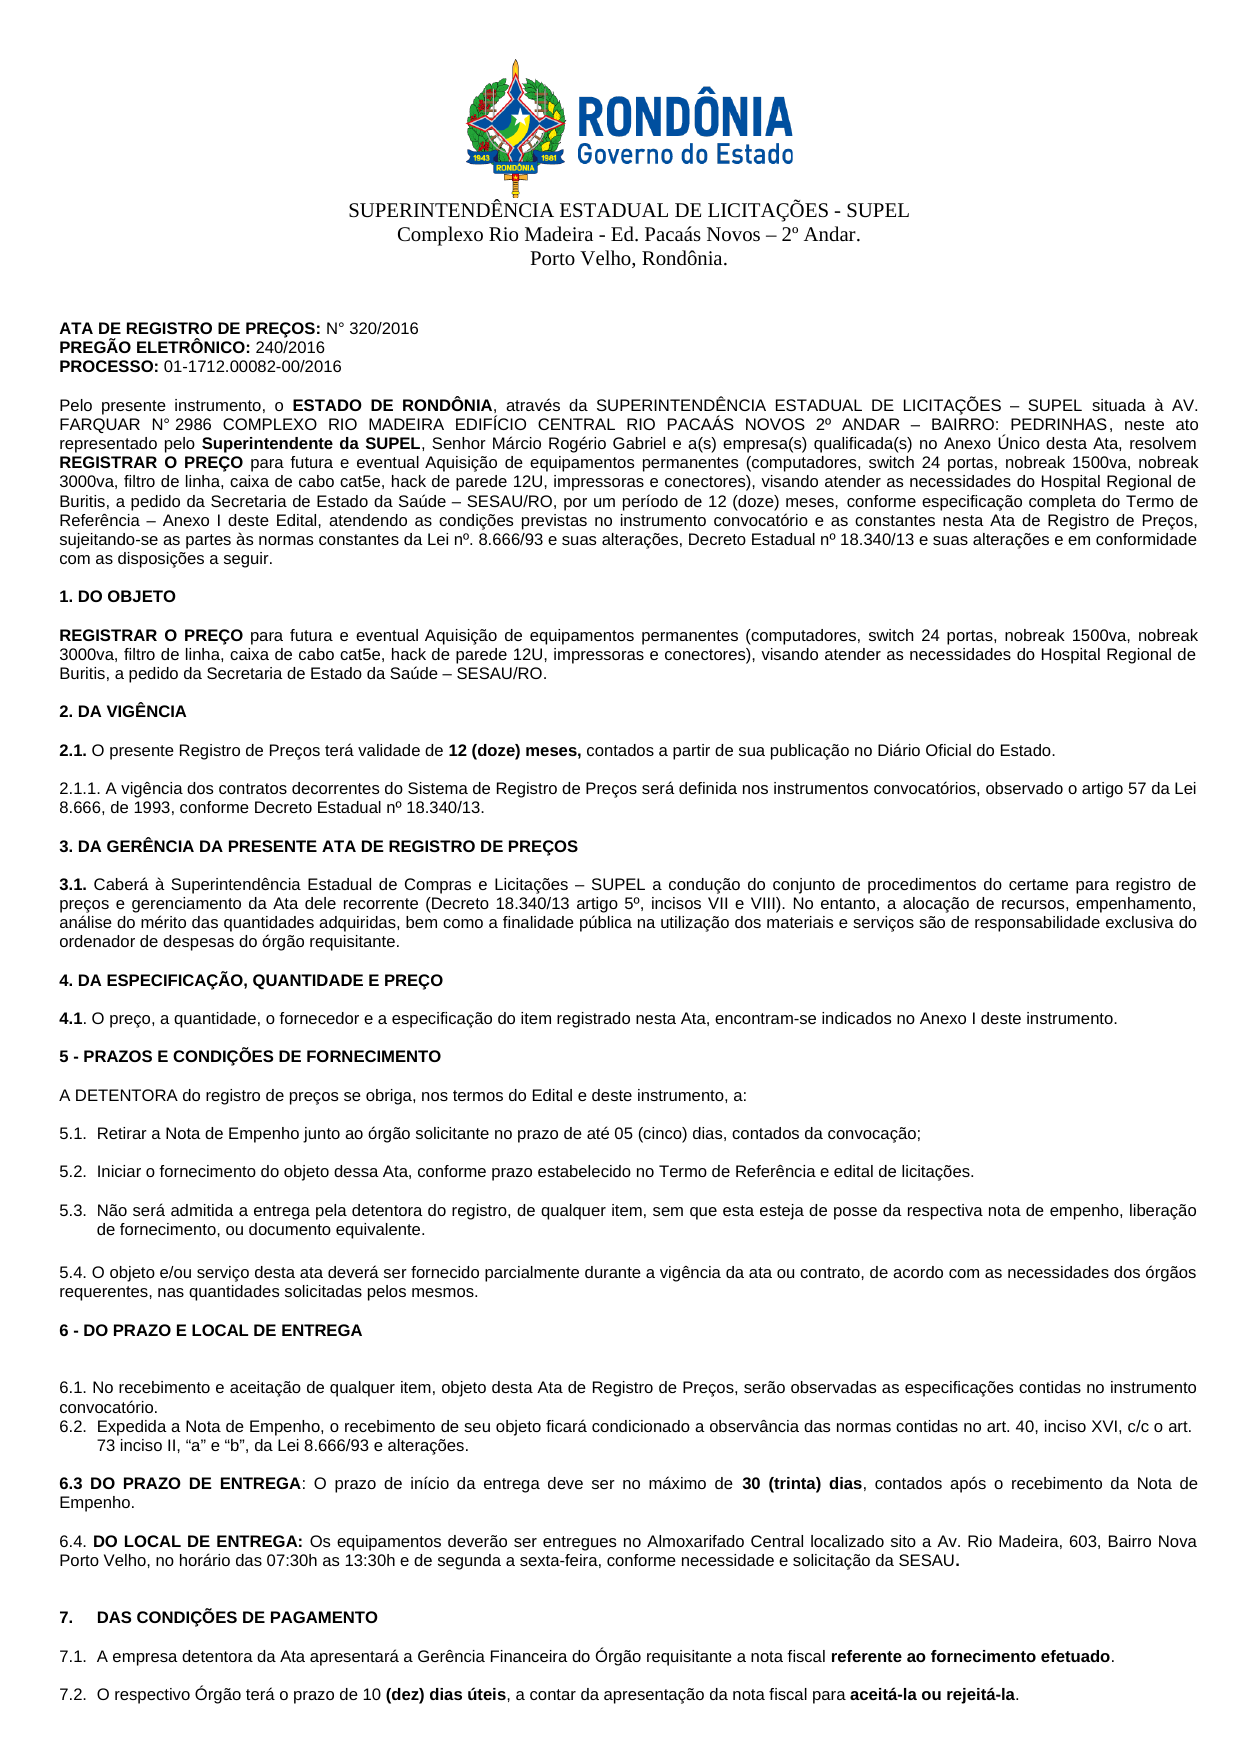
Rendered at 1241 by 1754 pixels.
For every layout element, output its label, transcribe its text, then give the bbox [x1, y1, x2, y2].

list Iniciar o fornecimento do objeto dessa Ata, conforme prazo estabelecido no Termo de Referência e edital de licitações. [59, 1162, 1199, 1181]
list 6.3 DO PRAZO DE ENTREGA: O prazo de início da entrega deve ser no máximo de 30 (trinta) dias, contados após o recebimento da Nota de Empenho. [59, 1474, 1199, 1512]
text 3. DA GERÊNCIA DA PRESENTE ATA DE REGISTRO DE PREÇOS [59, 836, 1199, 856]
text 6.1. No recebimento e aceitação de qualquer item, objeto desta Ata de Registro de Preços, serão observadas as especificações contidas no instrumento convocatório. [59, 1378, 1199, 1417]
text 4. DA ESPECIFICAÇÃO, QUANTIDADE E PREÇO [59, 971, 1199, 990]
text 3.1. Caberá à Superintendência Estadual de Compras e Licitações – SUPEL a condução do conjunto de procedimentos do certame para registro de preços e gerenciamento da Ata dele recorrente (Decreto 18.340/13 artigo 5º, incisos VII e VIII). No entanto, a alocação de recursos, empenhamento, análise do mérito das quantidades adquiridas, bem como a finalidade pública na utilização dos materiais e serviços são de responsabilidade exclusiva do ordenador de despesas do órgão requisitante. [59, 875, 1199, 951]
text Pelo presente instrumento, o ESTADO DE RONDÔNIA, através da SUPERINTENDÊNCIA ESTADUAL DE LICITAÇÕES – SUPEL situada à AV. FARQUAR N° 2986 COMPLEXO RIO MADEIRA EDIFÍCIO CENTRAL RIO PACAÁS NOVOS 2º ANDAR – BAIRRO: PEDRINHAS, neste ato representado pelo Superintendente da SUPEL, Senhor Márcio Rogério Gabriel e a(s) empresa(s) qualificada(s) no Anexo Único desta Ata, resolvem REGISTRAR O PREÇO para futura e eventual Aquisição de equipamentos permanentes (computadores, switch 24 portas, nobreak 1500va, nobreak 3000va, filtro de linha, caixa de cabo cat5e, hack de parede 12U, impressoras e conectores), visando atender as necessidades do Hospital Regional de Buritis, a pedido da Secretaria de Estado da Saúde – SESAU/RO, por um período de 12 (doze) meses, conforme especificação completa do Termo de Referência – Anexo I deste Edital, atendendo as condições previstas no instrumento convocatório e as constantes nesta Ata de Registro de Preços, sujeitando-se as partes às normas constantes da Lei nº. 8.666/93 e suas alterações, Decreto Estadual nº 18.340/13 e suas alterações e em conformidade com as disposições a seguir. [59, 396, 1199, 568]
text ATA DE REGISTRO DE PREÇOS: N° 320/2016 [59, 319, 1199, 338]
text Complexo Rio Madeira - Ed. Pacaás Novos – 2º Andar. [59, 222, 1199, 246]
text 6 - DO PRAZO E LOCAL DE ENTREGA [59, 1320, 1199, 1339]
text 2.1.1. A vigência dos contratos decorrentes do Sistema de Registro de Preços será definida nos instrumentos convocatórios, observado o artigo 57 da Lei 8.666, de 1993, conforme Decreto Estadual nº 18.340/13. [59, 779, 1199, 817]
text 6.4. DO LOCAL DE ENTREGA: Os equipamentos deverão ser entregues no Almoxarifado Central localizado sito a Av. Rio Madeira, 603, Bairro Nova Porto Velho, no horário das 07:30h as 13:30h e de segunda a sexta-feira, conforme necessidade e solicitação da SESAU. [59, 1532, 1199, 1570]
text 2.1. O presente Registro de Preços terá validade de 12 (doze) meses, contados a partir de sua publicação no Diário Oficial do Estado. [59, 741, 1199, 760]
list Expedida a Nota de Empenho, o recebimento de seu objeto ficará condicionado a observância das normas contidas no art. 40, inciso XVI, c/c o art. 73 inciso II, “a” e “b”, da Lei 8.666/93 e alterações. [59, 1417, 1194, 1455]
picture [465, 59, 793, 198]
list O respectivo Órgão terá o prazo de 10 (dez) dias úteis, a contar da apresentação da nota fiscal para aceitá-la ou rejeitá-la. [59, 1685, 1199, 1704]
text 5 - PRAZOS E CONDIÇÕES DE FORNECIMENTO [59, 1047, 1199, 1066]
list DAS CONDIÇÕES DE PAGAMENTO [59, 1608, 1199, 1627]
list Retirar a Nota de Empenho junto ao órgão solicitante no prazo de até 05 (cinco) dias, contados da convocação; [59, 1124, 1199, 1143]
list Não será admitida a entrega pela detentora do registro, de qualquer item, sem que esta esteja de posse da respectiva nota de empenho, liberação de fornecimento, ou documento equivalente. [59, 1201, 1199, 1239]
list A empresa detentora da Ata apresentará a Gerência Financeira do Órgão requisitante a nota fiscal referente ao fornecimento efetuado. [59, 1647, 1199, 1666]
text A DETENTORA do registro de preços se obriga, nos termos do Edital e deste instrumento, a: [59, 1086, 1199, 1105]
text SUPERINTENDÊNCIA ESTADUAL DE LICITAÇÕES - SUPEL [59, 198, 1199, 222]
text PROCESSO: 01-1712.00082-00/2016 [59, 357, 1199, 376]
text 5.4. O objeto e/ou serviço desta ata deverá ser fornecido parcialmente durante a vigência da ata ou contrato, de acordo com as necessidades dos órgãos requerentes, nas quantidades solicitadas pelos mesmos. [59, 1263, 1199, 1301]
text REGISTRAR O PREÇO para futura e eventual Aquisição de equipamentos permanentes (computadores, switch 24 portas, nobreak 1500va, nobreak 3000va, filtro de linha, caixa de cabo cat5e, hack de parede 12U, impressoras e conectores), visando atender as necessidades do Hospital Regional de Buritis, a pedido da Secretaria de Estado da Saúde – SESAU/RO. [59, 626, 1199, 683]
text 1. DO OBJETO [59, 587, 1199, 606]
text Porto Velho, Rondônia. [59, 246, 1199, 270]
text 4.1. O preço, a quantidade, o fornecedor e a especificação do item registrado nesta Ata, encontram-se indicados no Anexo I deste instrumento. [59, 1009, 1199, 1028]
text PREGÃO ELETRÔNICO: 240/2016 [59, 338, 1199, 357]
text 2. DA VIGÊNCIA [59, 702, 1199, 721]
